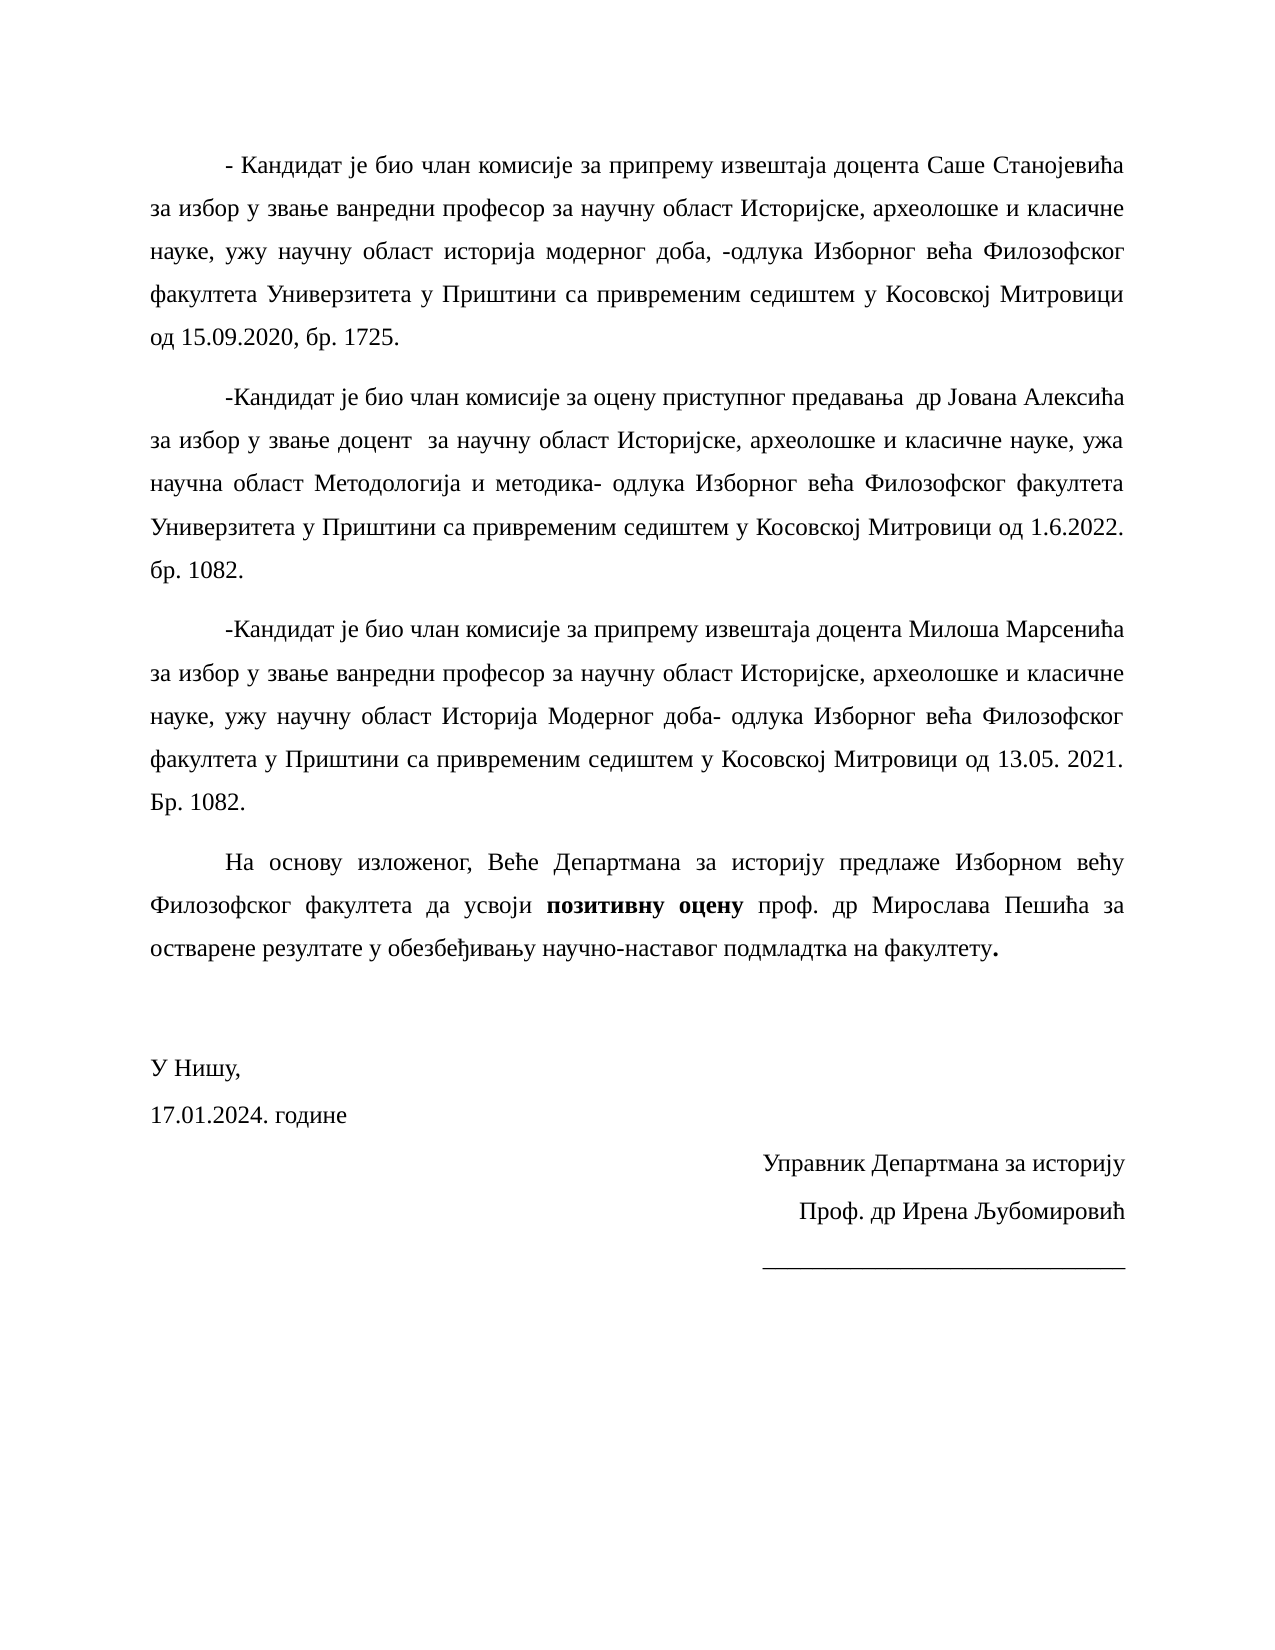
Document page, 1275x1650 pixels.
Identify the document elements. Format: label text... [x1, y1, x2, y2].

text У Нишу, [150, 1053, 1125, 1081]
text -Кандидат је био члан комисије за припрему извештаја доцента Милоша Марсенића за избор у звање ванредни професор за научну област Историјске, археолошке и класичне науке, ужу научну област Историја Модерног доба- одлука Изборног већа Филозофског факултета у Приштини са привременим седиштем у Косовској Митровици од 13.05. 2021. Бр. 1082. [150, 614, 1125, 816]
text _____________________________ [150, 1243, 1125, 1272]
text Управник Департмана за историју [150, 1148, 1125, 1177]
text Проф. др Ирена Љубомировић [150, 1196, 1125, 1224]
text 17.01.2024. године [150, 1100, 1125, 1129]
text - Кандидат је био члан комисије за припрему извештаја доцента Саше Станојевића за избор у звање ванредни професор за научну област Историјске, археолошке и класичне науке, ужу научну област историја модерног доба, -одлука Изборног већа Филозофског факултета Универзитета у Приштини са привременим седиштем у Косовској Митровици од 15.09.2020, бр. 1725. [150, 150, 1125, 351]
text -Кандидат је био члан комисије за оцену приступног предавања др Јована Алексића за избор у звање доцент за научну област Историјске, археолошке и класичне науке, ужа научна област Методологија и методика- одлука Изборног већа Филозофског факултета Универзитета у Приштини са привременим седиштем у Косовској Митровици од 1.6.2022. бр. 1082. [150, 382, 1125, 583]
text На основу изложеног, Веће Департмана за историју предлаже Изборном већу Филозофског факултета да усвоји позитивну оцену проф. др Мирослава Пешића за остварене резултате у обезбеђивању научно-наставог подмладтка на факултету. [150, 847, 1125, 962]
